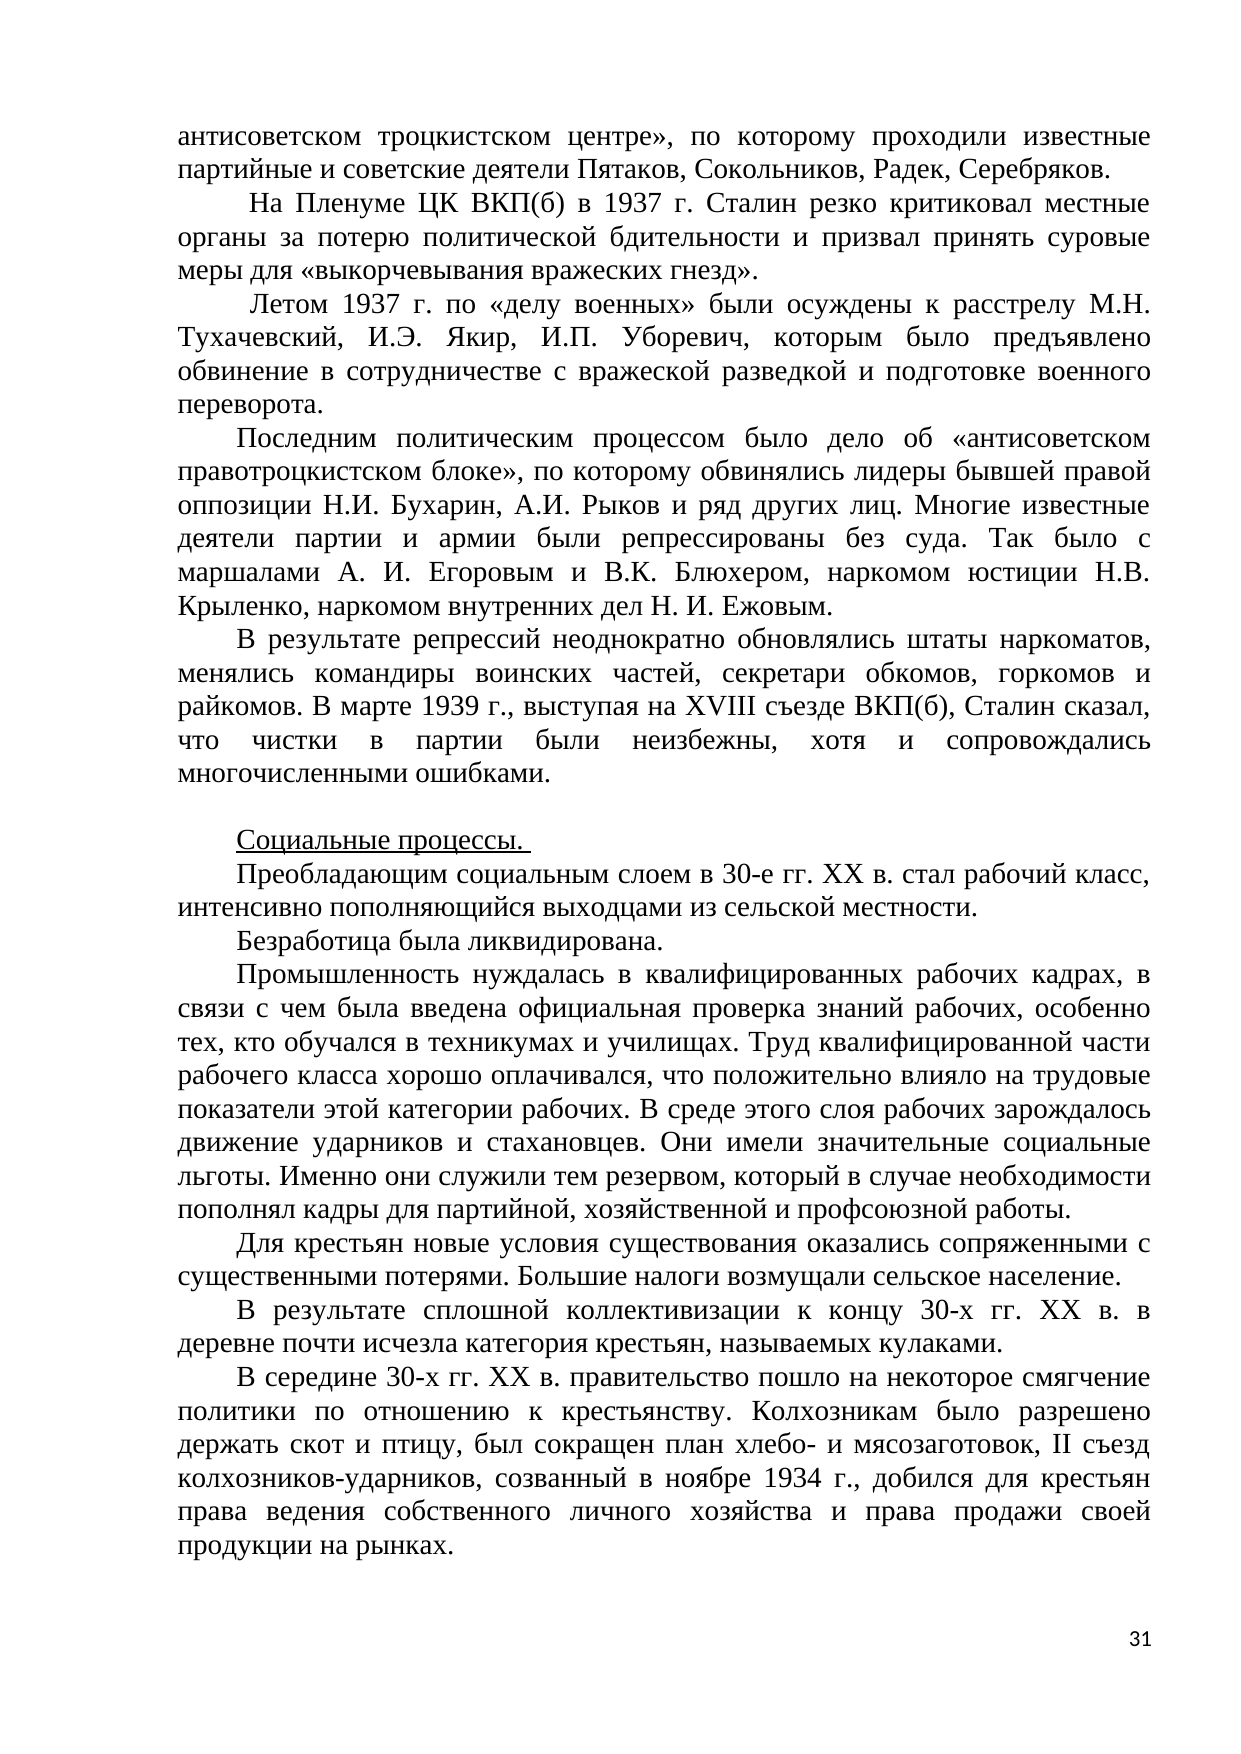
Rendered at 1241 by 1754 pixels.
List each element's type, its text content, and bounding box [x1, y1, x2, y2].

text На Пленуме ЦК ВКП(б) в 1937 г. Сталин резко критиковал местные органы за потерю политической бдительности и призвал принять суровые меры для «выкорчевывания вражеских гнезд». [177, 185, 1152, 286]
text Социальные процессы. [177, 822, 1152, 856]
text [177, 118, 1152, 185]
text Для крестьян новые условия существования оказались сопряженными с существенными потерями. Большие налоги возмущали сельское население. [177, 1225, 1152, 1292]
text В середине 30-х гг. XX в. правительство пошло на некоторое смягчение политики по отношению к крестьянству. Колхозникам было разрешено держать скот и птицу, был сокращен план хлебо- и мясозаготовок, II съезд колхозников-ударников, созванный в ноябре 1934 г., добился для крестьян права ведения собственного личного хозяйства и права продажи своей продукции на рынках. [177, 1359, 1152, 1560]
text В результате репрессий неоднократно обновлялись штаты наркоматов, менялись командиры воинских частей, секретари обкомов, горкомов и райкомов. В марте 1939 г., выступая на XVIII съезде ВКП(б), Сталин сказал, что чистки в партии были неизбежны, хотя и сопровождались многочисленными ошибками. [177, 621, 1152, 789]
text Последним политическим процессом было дело об «антисоветском правотроцкистском блоке», по которому обвинялись лидеры бывшей правой оппозиции Н.И. Бухарин, А.И. Рыков и ряд других лиц. Многие известные деятели партии и армии были репрессированы без суда. Так было с маршалами А. И. Егоровым и В.К. Блюхером, наркомом юстиции Н.В. Крыленко, наркомом внутренних дел Н. И. Ежовым. [177, 420, 1152, 621]
text Безработица была ликвидирована. [177, 923, 1152, 957]
text Преобладающим социальным слоем в 30-е гг. XX в. стал рабочий класс, интенсивно пополняющийся выходцами из сельской местности. [177, 856, 1152, 923]
text Промышленность нуждалась в квалифицированных рабочих кадрах, в связи с чем была введена официальная проверка знаний рабочих, особенно тех, кто обучался в техникумах и училищах. Труд квалифицированной части рабочего класса хорошо оплачивался, что положительно влияло на трудовые показатели этой категории рабочих. В среде этого слоя рабочих зарождалось движение ударников и стахановцев. Они имели значительные социальные льготы. Именно они служили тем резервом, который в случае необходимости пополнял кадры для партийной, хозяйственной и профсоюзной работы. [177, 957, 1152, 1225]
text В результате сплошной коллективизации к концу 30-х гг. XX в. в деревне почти исчезла категория крестьян, называемых кулаками. [177, 1292, 1152, 1359]
text Летом 1937 г. по «делу военных» были осуждены к расстрелу М.Н. Тухачевский, И.Э. Якир, И.П. Уборевич, которым было предъявлено обвинение в сотрудничестве с вражеской разведкой и подготовке военного переворота. [177, 286, 1152, 420]
